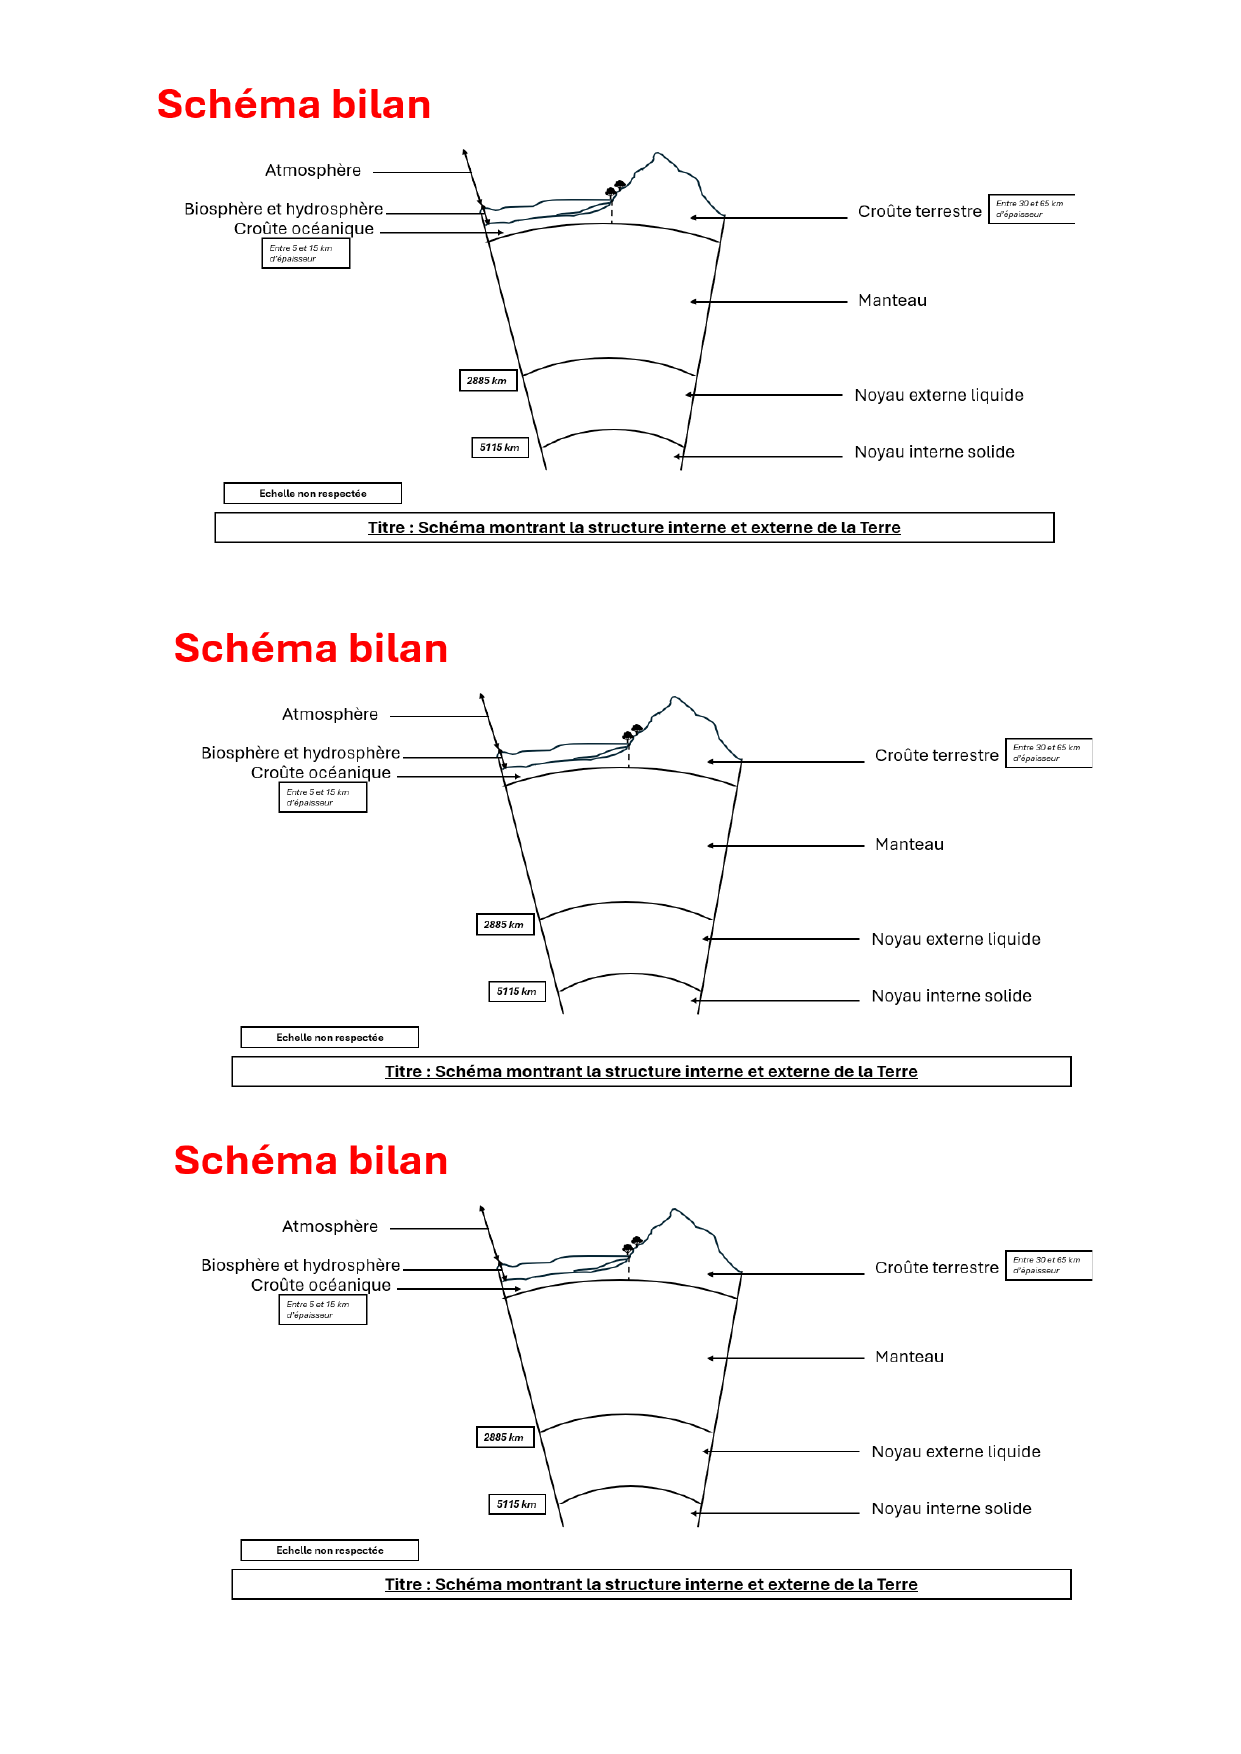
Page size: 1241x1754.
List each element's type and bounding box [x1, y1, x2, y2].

picture [147, 1112, 1093, 1612]
picture [147, 600, 1093, 1099]
picture [130, 56, 1075, 555]
